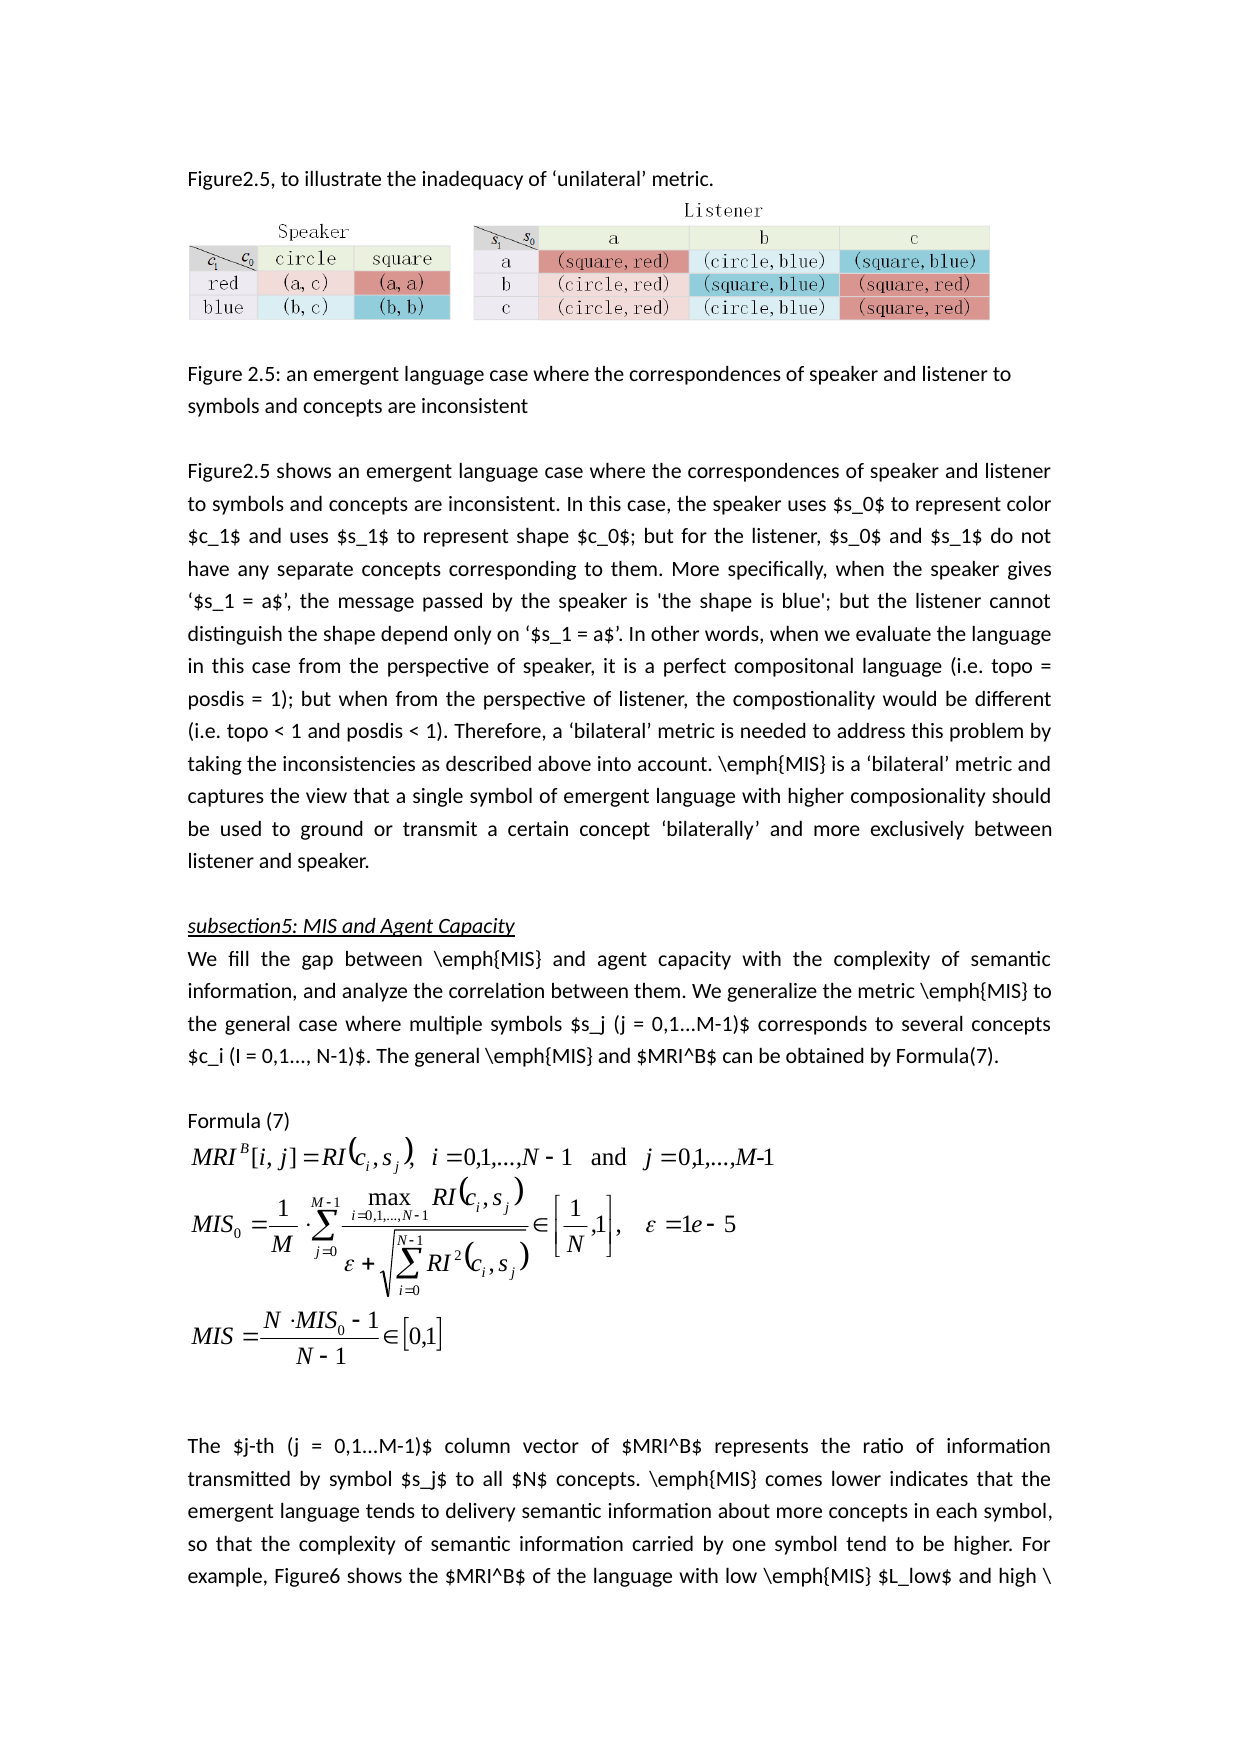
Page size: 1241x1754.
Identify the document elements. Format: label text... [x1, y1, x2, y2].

text Figure2.5 shows an emergent language case where the correspondences of speaker and listener to symbols and concepts are inconsistent. In this case, the speaker uses $s_0$ to represent color $c_1$ and uses $s_1$ to represent shape $c_0$; but for the listener, $s_0$ and $s_1$ do not have any separate concepts corresponding to them. More specifically, when the speaker gives ‘$s_1 = a$’, the message passed by the speaker is 'the shape is blue'; but the listener cannot distinguish the shape depend only on ‘$s_1 = a$’. In other words, when we evaluate the language in this case from the perspective of speaker, it is a perfect compositonal language (i.e. topo = posdis = 1); but when from the perspective of listener, the compostionality would be different (i.e. topo < 1 and posdis < 1). Therefore, a ‘bilateral’ metric is needed to address this problem by taking the inconsistencies as described above into account. \emph{MIS} is a ‘bilateral’ metric and captures the view that a single symbol of emergent language with higher composionality should be used to ground or transmit a certain concept ‘bilaterally’ and more exclusively between listener and speaker. [187, 454, 1053, 877]
picture [471, 194, 993, 327]
list Figure 2.5: an emergent language case where the correspondences of speaker and listener to symbols and concepts are inconsistent [187, 357, 1053, 422]
text subsection5: MIS and Agent Capacity [187, 909, 1053, 942]
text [187, 1429, 1053, 1592]
picture [187, 214, 452, 327]
text Formula (7) [187, 1104, 1053, 1137]
text We fill the gap between \emph{MIS} and agent capacity with the complexity of semantic information, and analyze the correlation between them. We generalize the metric \emph{MIS} to the general case where multiple symbols $s_j (j = 0,1...M-1)$ corresponds to several concepts $c_i (I = 0,1..., N-1)$. The general \emph{MIS} and $MRI^B$ can be obtained by Formula(7). [187, 942, 1053, 1072]
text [187, 162, 1053, 194]
